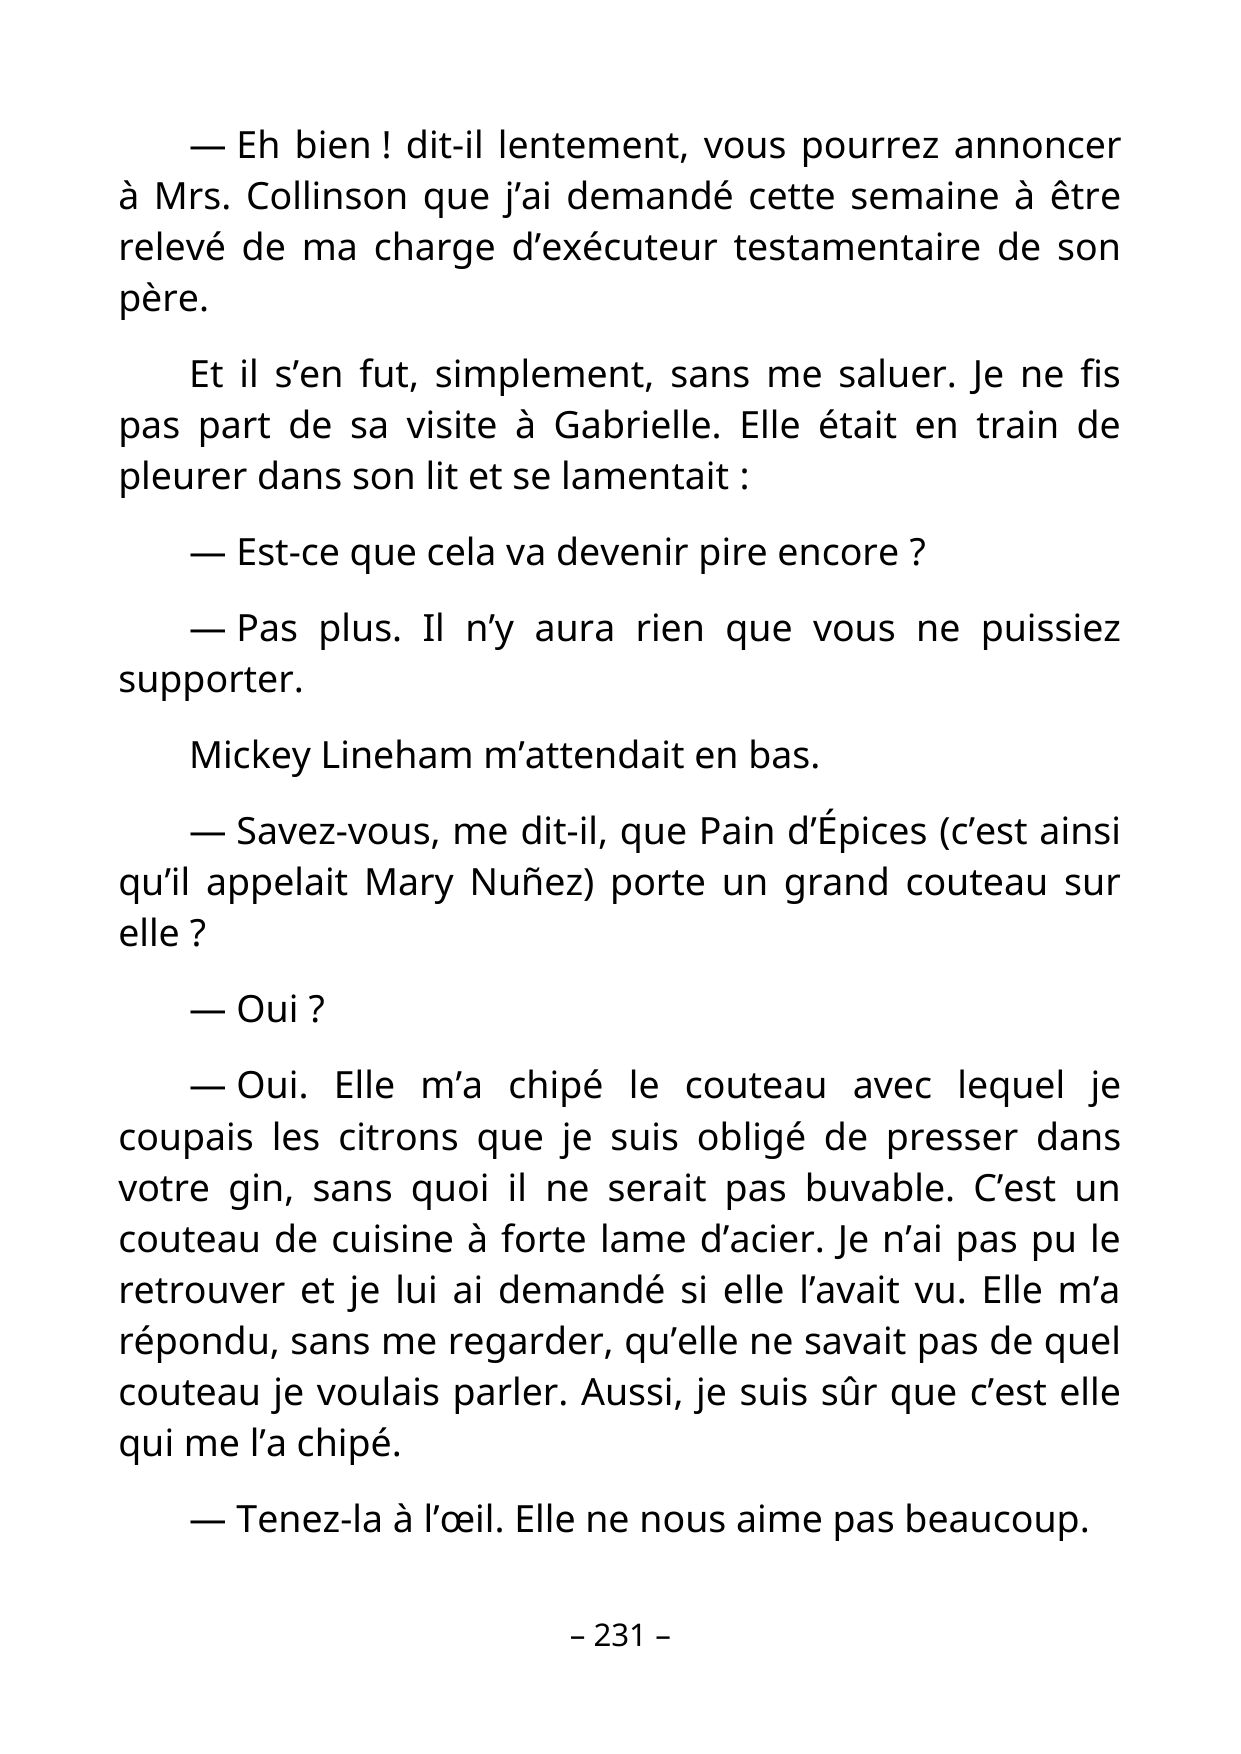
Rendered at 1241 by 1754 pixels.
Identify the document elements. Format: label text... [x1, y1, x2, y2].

text — Savez-vous, me dit-il, que Pain d’Épices (c’est ainsi qu’il appelait Mary Nuñez) porte un grand couteau sur elle ? [118, 804, 1122, 958]
text — Oui. Elle m’a chipé le couteau avec lequel je coupais les citrons que je suis obligé de presser dans votre gin, sans quoi il ne serait pas buvable. C’est un couteau de cuisine à forte lame d’acier. Je n’ai pas pu le retrouver et je lui ai demandé si elle l’avait vu. Elle m’a répondu, sans me regarder, qu’elle ne savait pas de quel couteau je voulais parler. Aussi, je suis sûr que c’est elle qui me l’a chipé. [118, 1059, 1122, 1467]
text — Oui ? [118, 983, 1122, 1034]
text — Tenez-la à l’œil. Elle ne nous aime pas beaucoup. [118, 1492, 1122, 1543]
text Et il s’en fut, simplement, sans me saluer. Je ne fis pas part de sa visite à Gabrielle. Elle était en train de pleurer dans son lit et se lamentait : [118, 347, 1122, 500]
text Mickey Lineham m’attendait en bas. [118, 728, 1122, 779]
text — Pas plus. Il n’y aura rien que vous ne puissiez supporter. [118, 601, 1122, 703]
text — Eh bien ! dit-il lentement, vous pourrez annoncer à Mrs. Collinson que j’ai demandé cette semaine à être relevé de ma charge d’exécuteur testamentaire de son père. [118, 118, 1122, 322]
text — Est-ce que cela va devenir pire encore ? [118, 525, 1122, 576]
